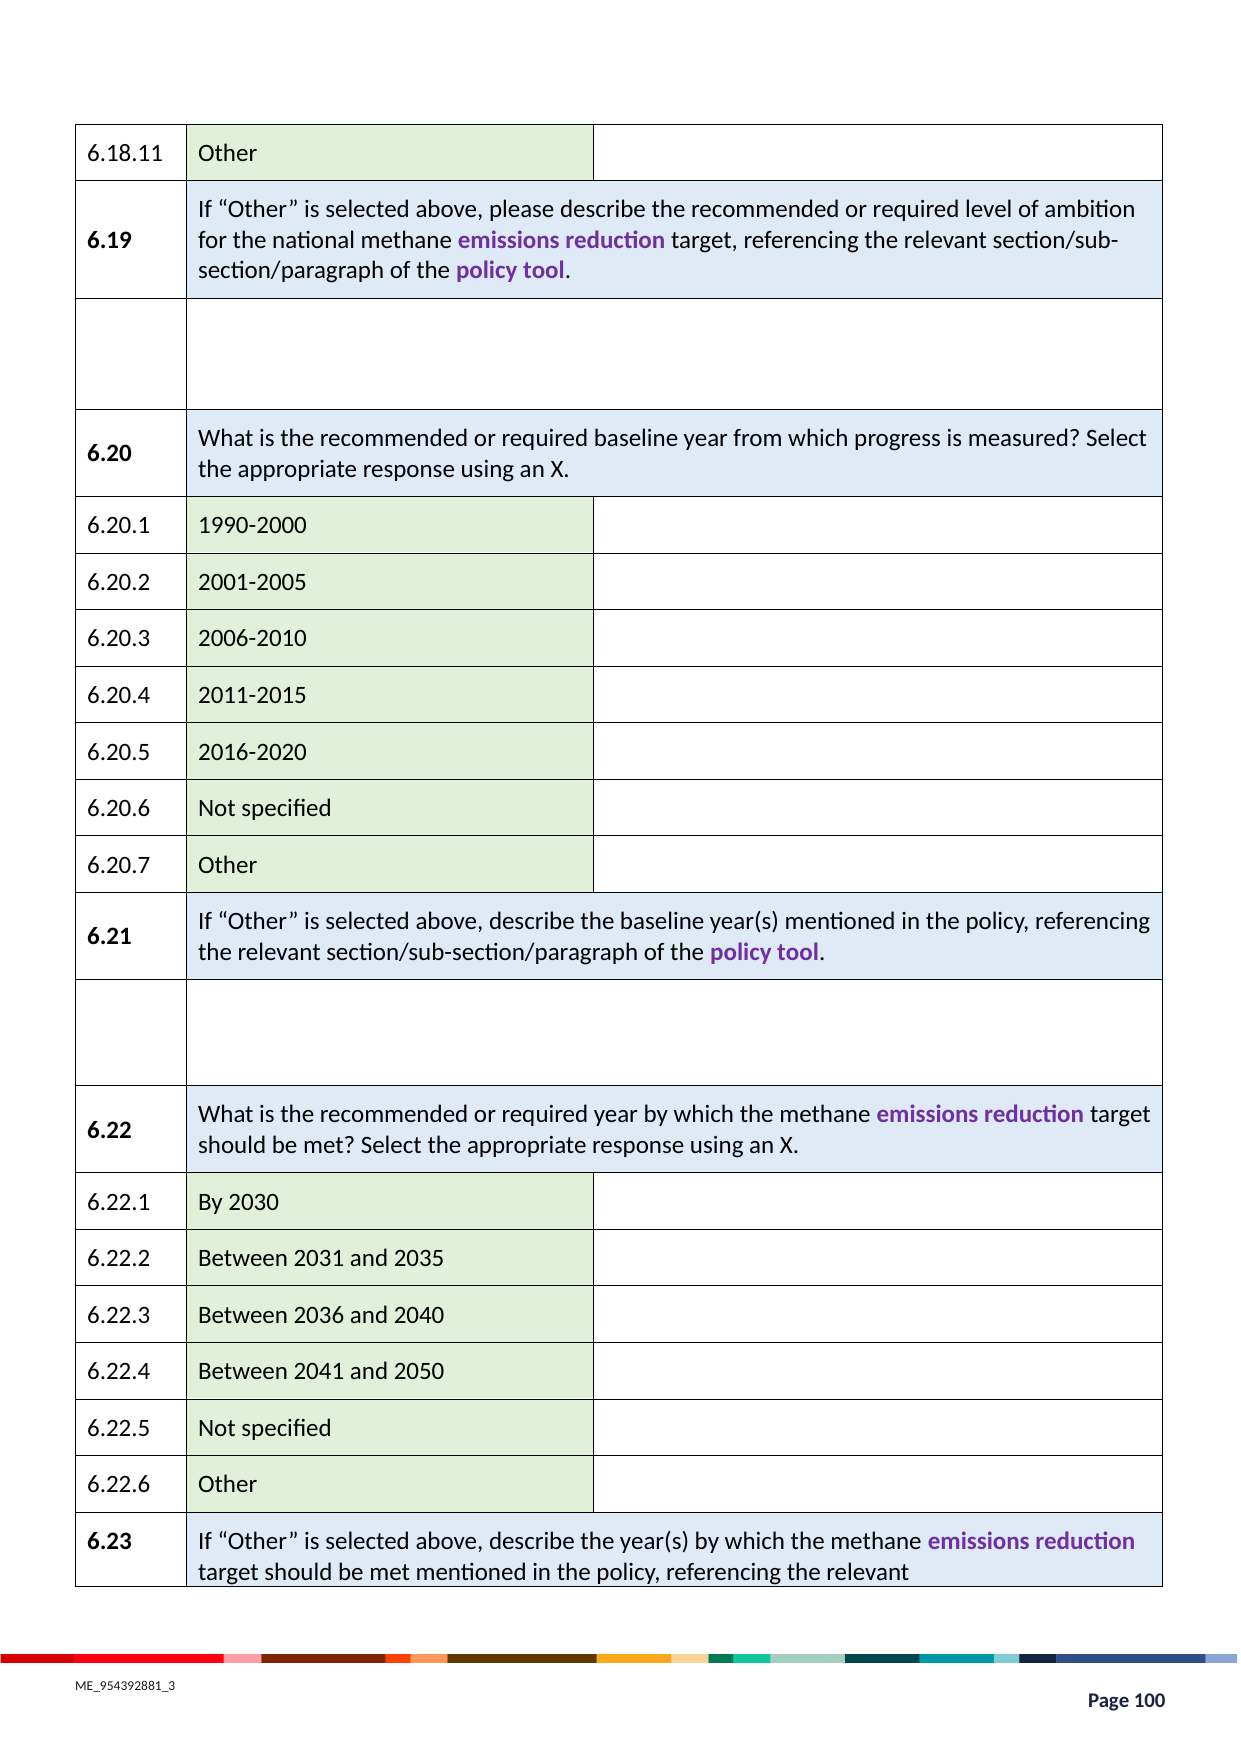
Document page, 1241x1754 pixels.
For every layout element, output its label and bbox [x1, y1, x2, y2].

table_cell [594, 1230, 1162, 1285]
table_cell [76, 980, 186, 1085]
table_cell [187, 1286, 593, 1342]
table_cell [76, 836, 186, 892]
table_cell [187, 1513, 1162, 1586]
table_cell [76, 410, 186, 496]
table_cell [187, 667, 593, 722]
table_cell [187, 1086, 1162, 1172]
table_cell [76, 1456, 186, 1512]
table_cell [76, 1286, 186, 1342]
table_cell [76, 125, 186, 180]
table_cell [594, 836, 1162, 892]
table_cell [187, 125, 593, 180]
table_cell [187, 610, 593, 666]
picture [0, 1654, 1236, 1663]
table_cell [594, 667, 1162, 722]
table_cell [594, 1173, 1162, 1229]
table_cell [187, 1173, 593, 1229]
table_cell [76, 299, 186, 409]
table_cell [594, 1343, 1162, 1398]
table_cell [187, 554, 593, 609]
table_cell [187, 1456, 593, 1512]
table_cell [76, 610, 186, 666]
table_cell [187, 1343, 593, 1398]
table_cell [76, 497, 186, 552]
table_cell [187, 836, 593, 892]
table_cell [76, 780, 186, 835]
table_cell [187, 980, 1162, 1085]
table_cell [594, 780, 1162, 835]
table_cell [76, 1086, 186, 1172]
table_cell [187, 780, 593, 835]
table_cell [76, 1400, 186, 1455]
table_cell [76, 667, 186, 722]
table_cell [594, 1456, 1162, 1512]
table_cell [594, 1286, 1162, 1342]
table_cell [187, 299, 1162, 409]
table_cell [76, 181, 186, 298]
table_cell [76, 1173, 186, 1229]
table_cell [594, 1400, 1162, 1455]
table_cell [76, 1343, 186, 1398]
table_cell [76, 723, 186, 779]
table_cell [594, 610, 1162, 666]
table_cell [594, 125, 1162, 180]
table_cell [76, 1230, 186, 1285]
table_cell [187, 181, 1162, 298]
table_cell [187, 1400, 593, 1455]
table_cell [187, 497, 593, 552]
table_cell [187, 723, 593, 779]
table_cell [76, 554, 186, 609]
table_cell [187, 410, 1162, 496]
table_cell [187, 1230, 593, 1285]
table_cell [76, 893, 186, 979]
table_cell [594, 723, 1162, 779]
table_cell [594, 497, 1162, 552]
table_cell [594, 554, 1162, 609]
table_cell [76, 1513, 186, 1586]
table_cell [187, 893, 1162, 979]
